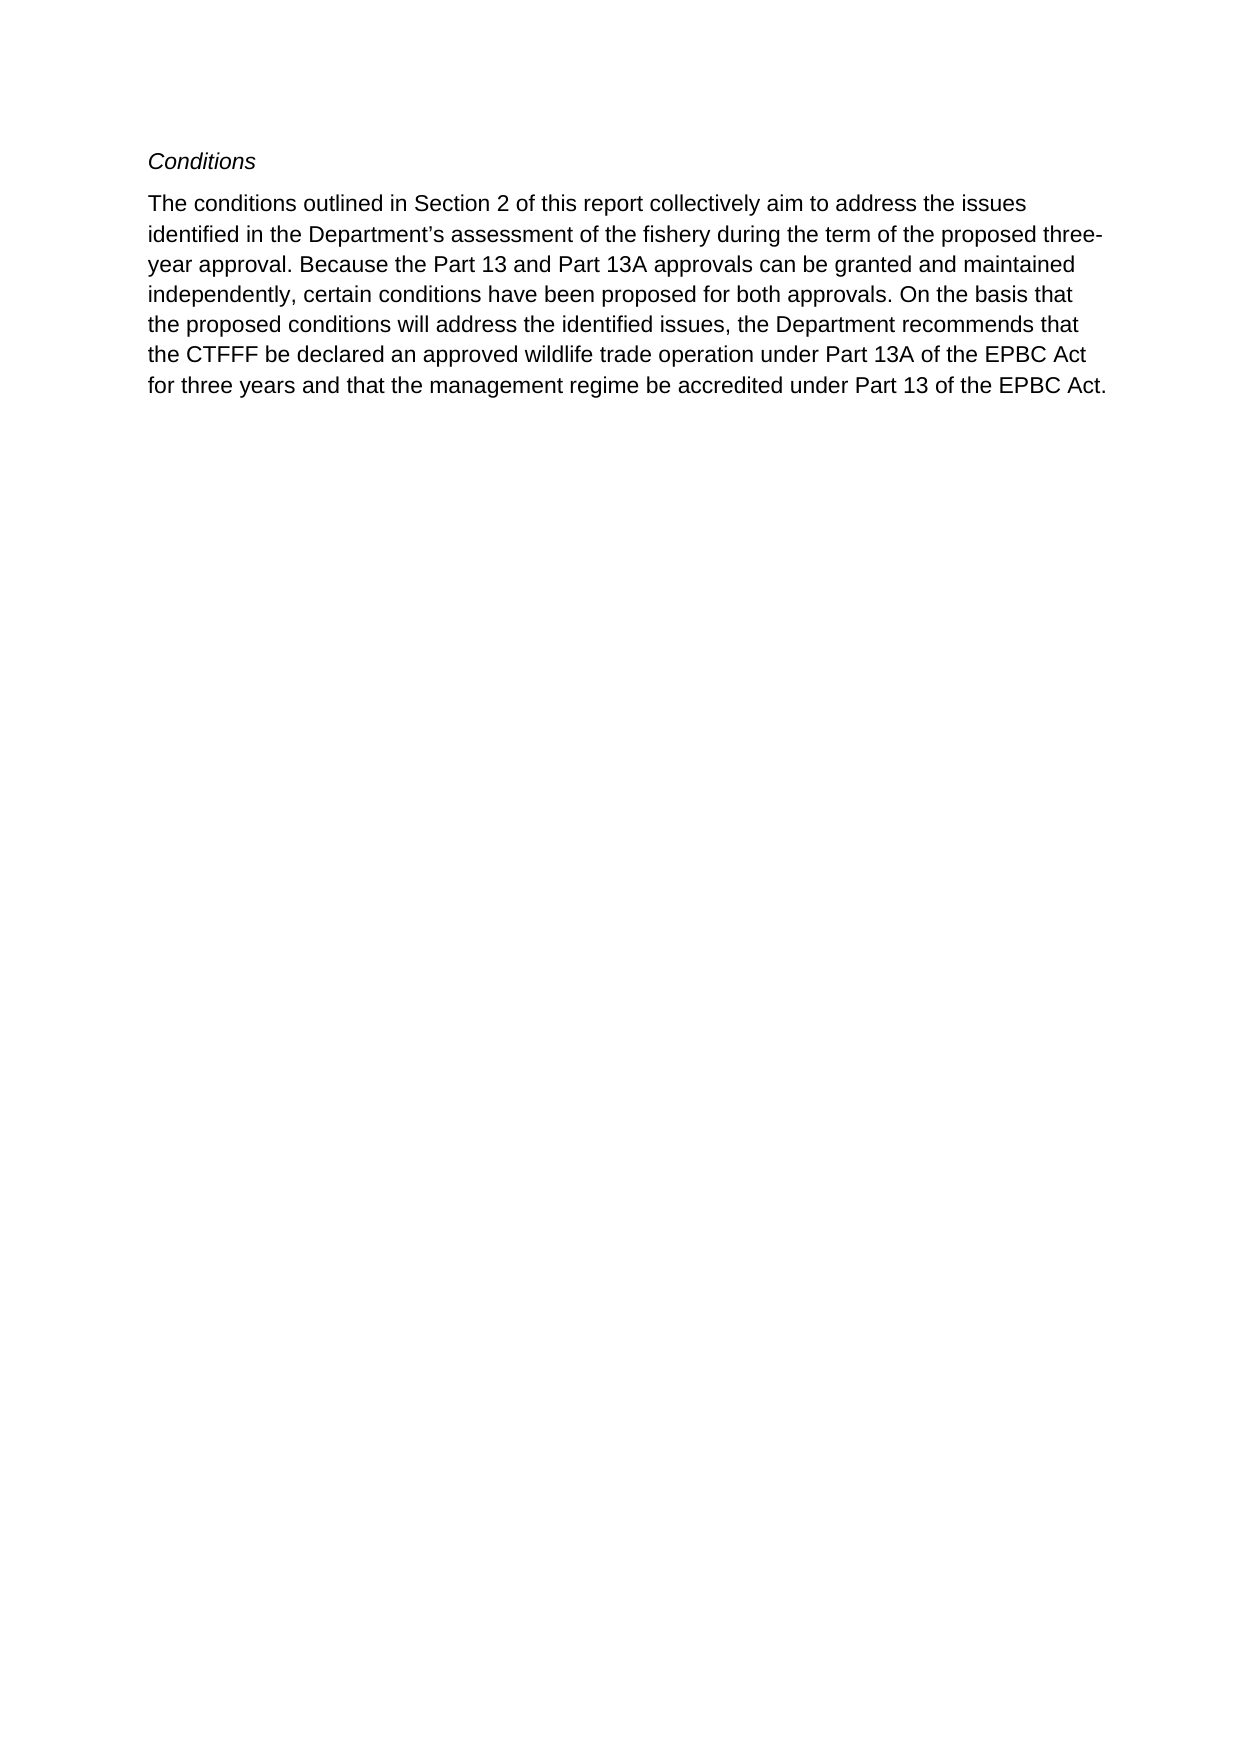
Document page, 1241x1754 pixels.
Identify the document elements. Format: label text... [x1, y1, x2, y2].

text Conditions [148, 148, 1107, 174]
text The conditions outlined in Section 2 of this report collectively aim to address the issues identified in the Department’s assessment of the fishery during the term of the proposed three-year approval. Because the Part 13 and Part 13A approvals can be granted and maintained independently, certain conditions have been proposed for both approvals. On the basis that the proposed conditions will address the identified issues, the Department recommends that the CTFFF be declared an approved wildlife trade operation under Part 13A of the EPBC Act for three years and that the management regime be accredited under Part 13 of the EPBC Act. [148, 190, 1107, 398]
